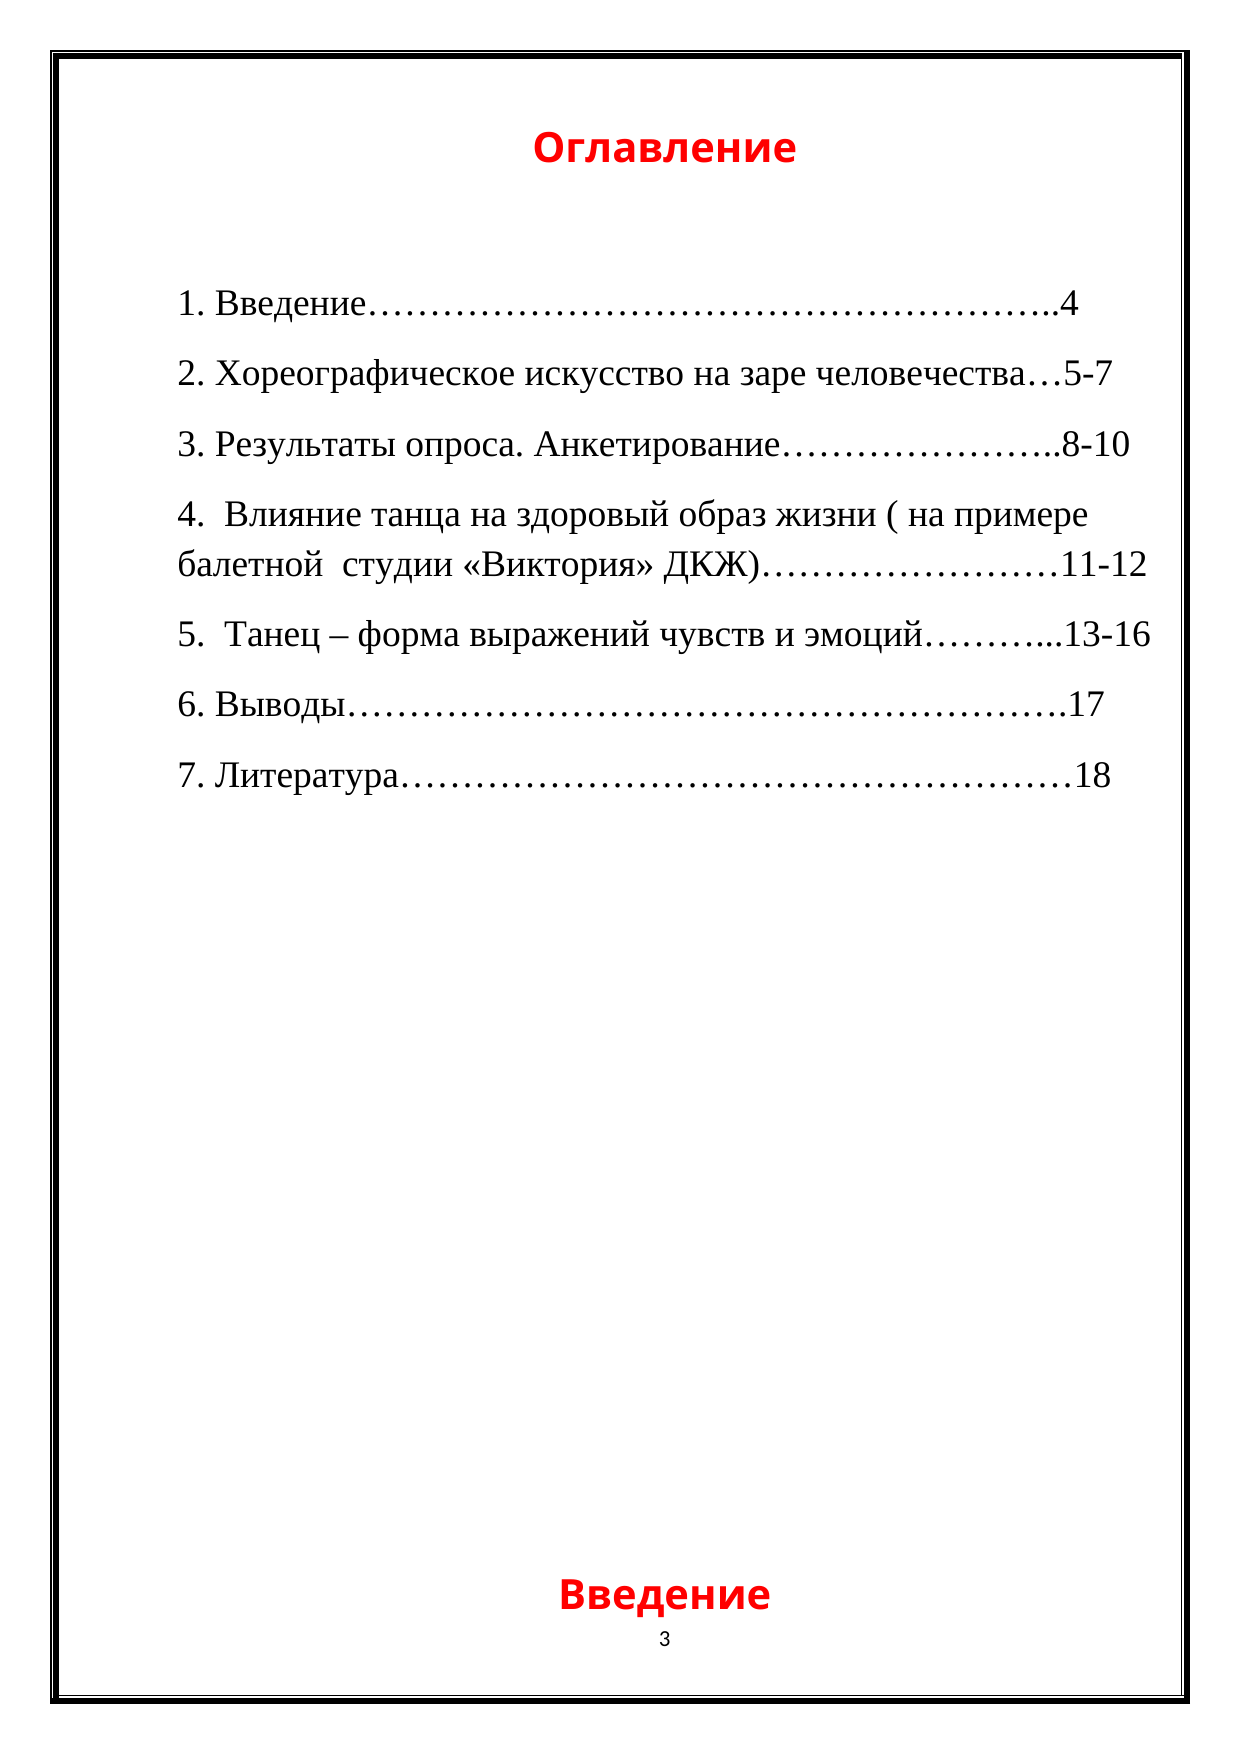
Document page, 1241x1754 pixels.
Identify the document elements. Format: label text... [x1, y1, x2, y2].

text 7. Литература………………………………………………18 [177, 752, 1152, 795]
text 5. Танец – форма выражений чувств и эмоций………...13-16 [177, 611, 1152, 654]
text 3. Результаты опроса. Анкетирование…………………..8-10 [177, 421, 1152, 464]
text 2. Хореографическое искусство на заре человечества…5-7 [177, 351, 1152, 394]
text 6. Выводы………………………………………………….17 [177, 682, 1152, 725]
text 4. Влияние танца на здоровый образ жизни ( на примере балетной студии «Виктория» ДКЖ)……………………11-12 [177, 491, 1152, 584]
text Оглавление [177, 118, 1152, 175]
text Введение [177, 1565, 1152, 1622]
text 1. Введение………………………………………………..4 [177, 280, 1152, 323]
